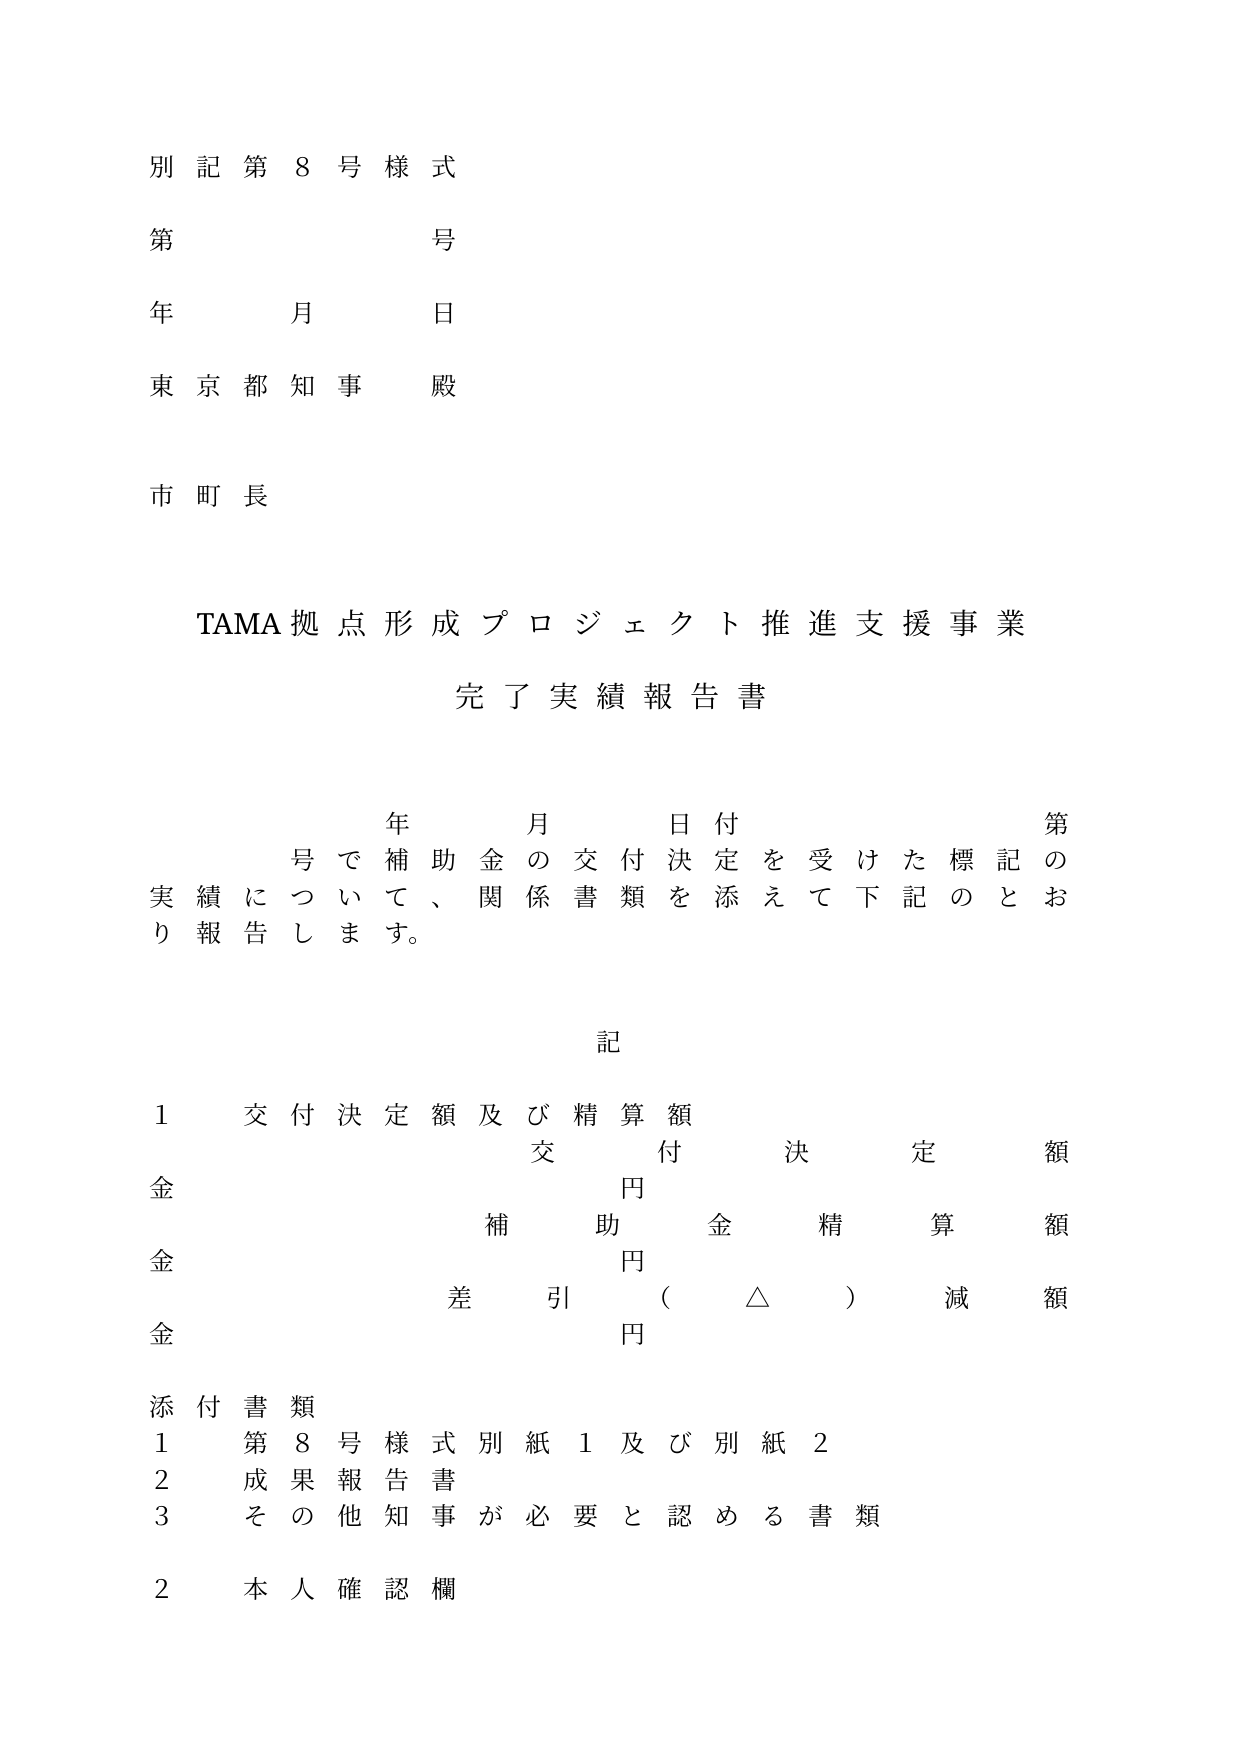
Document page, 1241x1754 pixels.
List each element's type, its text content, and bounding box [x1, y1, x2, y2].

text ３ その他知事が必要と認める書類 [149, 1497, 1091, 1533]
text 市町長 [149, 439, 1091, 512]
text ２ 本人確認欄 [149, 1570, 1091, 1606]
text ２ 成果報告書 [149, 1460, 1091, 1497]
text １ 第８号様式別紙１及び別紙２ [149, 1424, 1091, 1460]
text 東京都知事 殿 [149, 367, 1091, 403]
text 平成３０年１０月１０日付３０ 第０００号で補助金の交付決定を受けた標記の実績について、関係書類を添えて下記のとおり報告します。 [149, 804, 1091, 950]
text 完了実績報告書 [149, 658, 1091, 731]
text １ 交付決定額及び精算額 [149, 1096, 1091, 1132]
text 第 号 [149, 184, 1091, 257]
text 差引（△）減額 金 円 [149, 1278, 1091, 1351]
text 別記第８号様式 [149, 148, 1091, 184]
text TAMA拠点形成プロジェクト推進支援事業 [149, 585, 1091, 658]
text 年 月 日 [149, 257, 1091, 330]
text 交付決定額 金 円 [149, 1132, 1091, 1205]
text 添付書類 [149, 1387, 1091, 1424]
subtitle 記 [149, 1023, 1091, 1059]
text 補助金精算額 金 円 [149, 1205, 1091, 1278]
